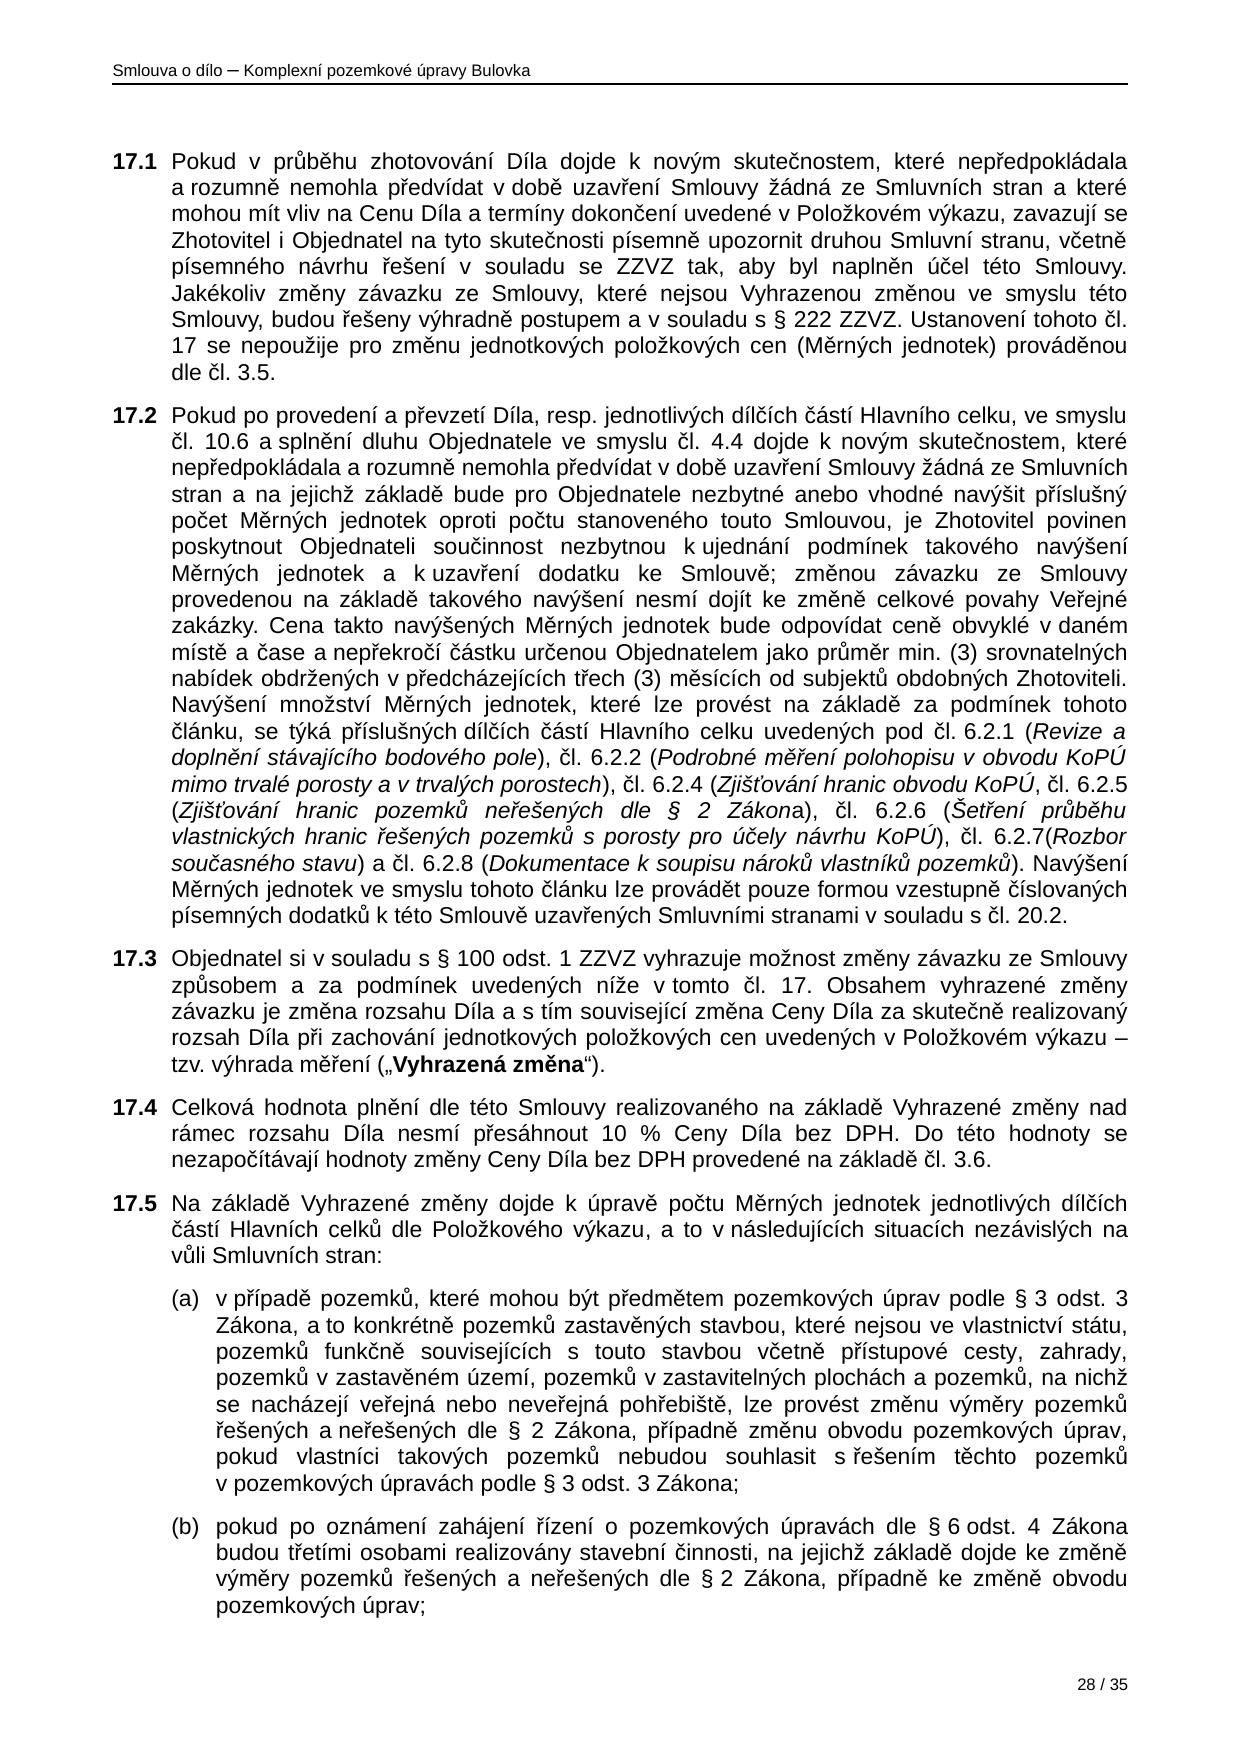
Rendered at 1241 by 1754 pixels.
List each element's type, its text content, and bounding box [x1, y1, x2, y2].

text Pokud po provedení a převzetí Díla, resp. jednotlivých dílčích částí Hlavního celku, ve smyslu čl. 10.6 a splnění dluhu Objednatele ve smyslu čl. 4.4 dojde k novým skutečnostem, které nepředpokládala a rozumně nemohla předvídat v době uzavření Smlouvy žádná ze Smluvních stran a na jejichž základě bude pro Objednatele nezbytné anebo vhodné navýšit příslušný počet Měrných jednotek oproti počtu stanoveného touto Smlouvou, je Zhotovitel povinen poskytnout Objednateli součinnost nezbytnou k ujednání podmínek takového navýšení Měrných jednotek a k uzavření dodatku ke Smlouvě; změnou závazku ze Smlouvy provedenou na základě takového navýšení nesmí dojít ke změně celkové povahy Veřejné zakázky. Cena takto navýšených Měrných jednotek bude odpovídat ceně obvyklé v daném místě a čase a nepřekročí částku určenou Objednatelem jako průměr min. (3) srovnatelných nabídek obdržených v předcházejících třech (3) měsících od subjektů obdobných Zhotoviteli. Navýšení množství Měrných jednotek, které lze provést na základě za podmínek tohoto článku, se týká příslušných dílčích částí Hlavního celku uvedených pod čl. 6.2.1 (Revize a doplnění stávajícího bodového pole), čl. 6.2.2 (Podrobné měření polohopisu v obvodu KoPÚ mimo trvalé porosty a v trvalých porostech), čl. 6.2.4 (Zjišťování hranic obvodu KoPÚ, čl. 6.2.5 (Zjišťování hranic pozemků neřešených dle § 2 Zákona), čl. 6.2.6 (Šetření průběhu vlastnických hranic řešených pozemků s porosty pro účely návrhu KoPÚ), čl. 6.2.7(Rozbor současného stavu) a čl. 6.2.8 (Dokumentace k soupisu nároků vlastníků pozemků). Navýšení Měrných jednotek ve smyslu tohoto článku lze provádět pouze formou vzestupně číslovaných písemných dodatků k této Smlouvě uzavřených Smluvními stranami v souladu s čl. 20.2. [112, 402, 1128, 929]
list pokud po oznámení zahájení řízení o pozemkových úpravách dle § 6 odst. 4 Zákona budou třetími osobami realizovány stavební činnosti, na jejichž základě dojde ke změně výměry pozemků řešených a neřešených dle § 2 Zákona, případně ke změně obvodu pozemkových úprav; [171, 1513, 1128, 1618]
text Celková hodnota plnění dle této Smlouvy realizovaného na základě Vyhrazené změny nad rámec rozsahu Díla nesmí přesáhnout 10 % Ceny Díla bez DPH. Do této hodnoty se nezapočítávají hodnoty změny Ceny Díla bez DPH provedené na základě čl. 3.6. [112, 1094, 1128, 1173]
text Pokud v průběhu zhotovování Díla dojde k novým skutečnostem, které nepředpokládala a rozumně nemohla předvídat v době uzavření Smlouvy žádná ze Smluvních stran a které mohou mít vliv na Cenu Díla a termíny dokončení uvedené v Položkovém výkazu, zavazují se Zhotovitel i Objednatel na tyto skutečnosti písemně upozornit druhou Smluvní stranu, včetně písemného návrhu řešení v souladu se ZZVZ tak, aby byl naplněn účel této Smlouvy. Jakékoliv změny závazku ze Smlouvy, které nejsou Vyhrazenou změnou ve smyslu této Smlouvy, budou řešeny výhradně postupem a v souladu s § 222 ZZVZ. Ustanovení tohoto čl. 17 se nepoužije pro změnu jednotkových položkových cen (Měrných jednotek) prováděnou dle čl. 3.6. [112, 148, 1128, 385]
text Objednatel si v souladu s § 100 odst. 1 ZZVZ vyhrazuje možnost změny závazku ze Smlouvy způsobem a za podmínek uvedených níže v tomto čl. 17. Obsahem vyhrazené změny závazku je změna rozsahu Díla a s tím související změna Ceny Díla za skutečně realizovaný rozsah Díla při zachování jednotkových položkových cen uvedených v Položkovém výkazu – tzv. výhrada měření („Vyhrazená změna“). [112, 945, 1128, 1077]
list v případě pozemků, které mohou být předmětem pozemkových úprav podle § 3 odst. 3 Zákona, a to konkrétně pozemků zastavěných stavbou, které nejsou ve vlastnictví státu, pozemků funkčně souvisejících s touto stavbou včetně přístupové cesty, zahrady, pozemků v zastavěném území, pozemků v zastavitelných plochách a pozemků, na nichž se nacházejí veřejná nebo neveřejná pohřebiště, lze provést změnu výměry pozemků řešených a neřešených dle § 2 Zákona, případně změnu obvodu pozemkových úprav, pokud vlastníci takových pozemků nebudou souhlasit s řešením těchto pozemků v pozemkových úpravách podle § 3 odst. 3 Zákona; [171, 1285, 1128, 1496]
text Na základě Vyhrazené změny dojde k úpravě počtu Měrných jednotek jednotlivých dílčích částí Hlavních celků dle Položkového výkazu, a to v následujících situacích nezávislých na vůli Smluvních stran: [112, 1189, 1128, 1268]
